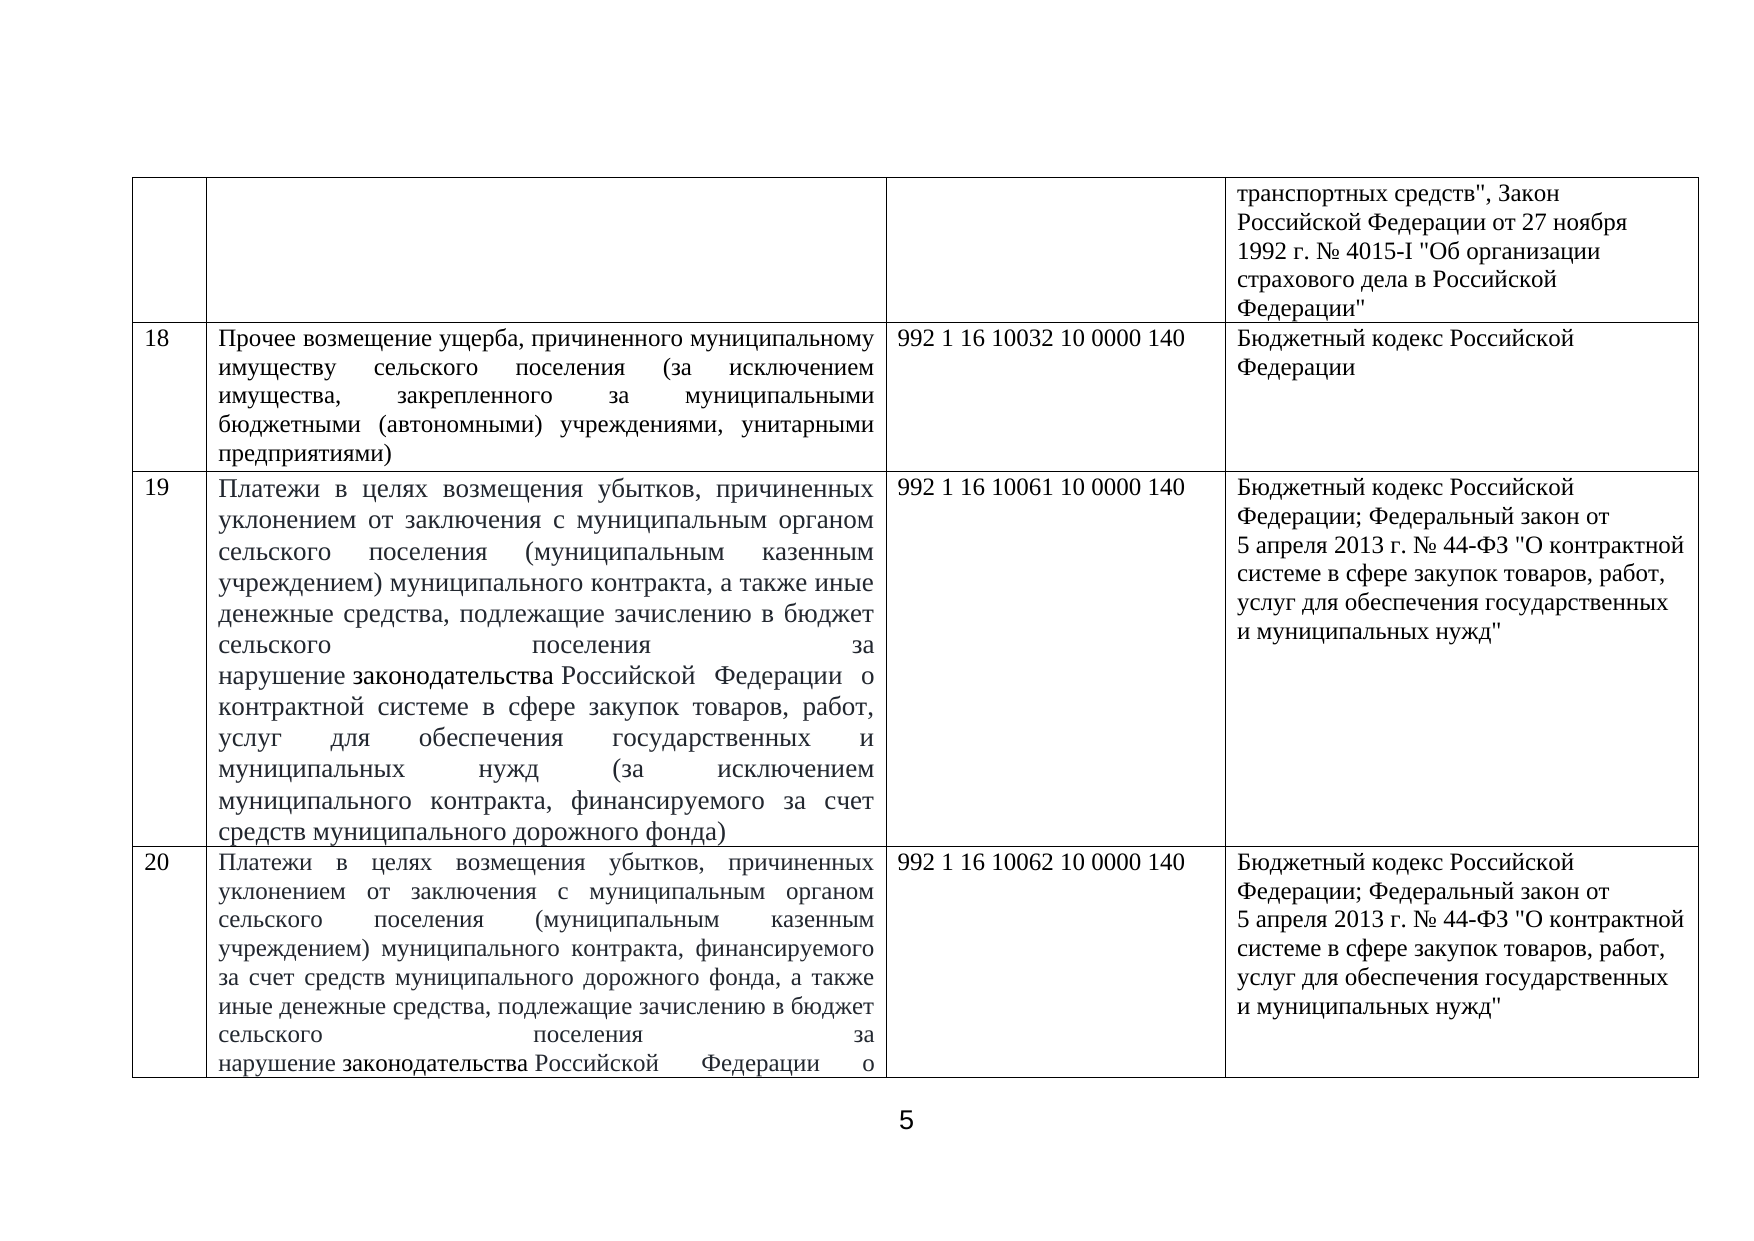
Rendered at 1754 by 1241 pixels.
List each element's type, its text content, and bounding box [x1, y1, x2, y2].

table_cell 992 1 16 10061 10 0000 140 [887, 472, 1225, 846]
table_cell 20 [133, 847, 206, 1077]
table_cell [1226, 178, 1698, 322]
table_cell Бюджетный кодекс Российской Федерации [1226, 323, 1698, 471]
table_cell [887, 847, 1225, 1077]
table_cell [207, 178, 886, 322]
table_cell Прочее возмещение ущерба, причиненного муниципальному имуществу сельского поселения (за исключением имущества, закрепленного за муниципальными бюджетными (автономными) учреждениями, унитарными предприятиями) [207, 323, 886, 471]
table_cell 992 1 16 10032 10 0000 140 [887, 323, 1225, 471]
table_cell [887, 178, 1225, 322]
table_cell 19 [133, 472, 206, 846]
table_cell 18 [133, 323, 206, 471]
table_cell 17 [133, 178, 206, 322]
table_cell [1226, 847, 1698, 1077]
table_cell Платежи в целях возмещения убытков, причиненных уклонением от заключения с муниципальным органом сельского поселения (муниципальным казенным учреждением) муниципального контракта, а также иные денежные средства, подлежащие зачислению в бюджет сельского поселения за нарушение законодательства Российской Федерации о контрактной системе в сфере закупок товаров, работ, услуг для обеспечения государственных и муниципальных нужд (за исключением муниципального контракта, финансируемого за счет средств муниципального дорожного фонда) [207, 472, 886, 846]
